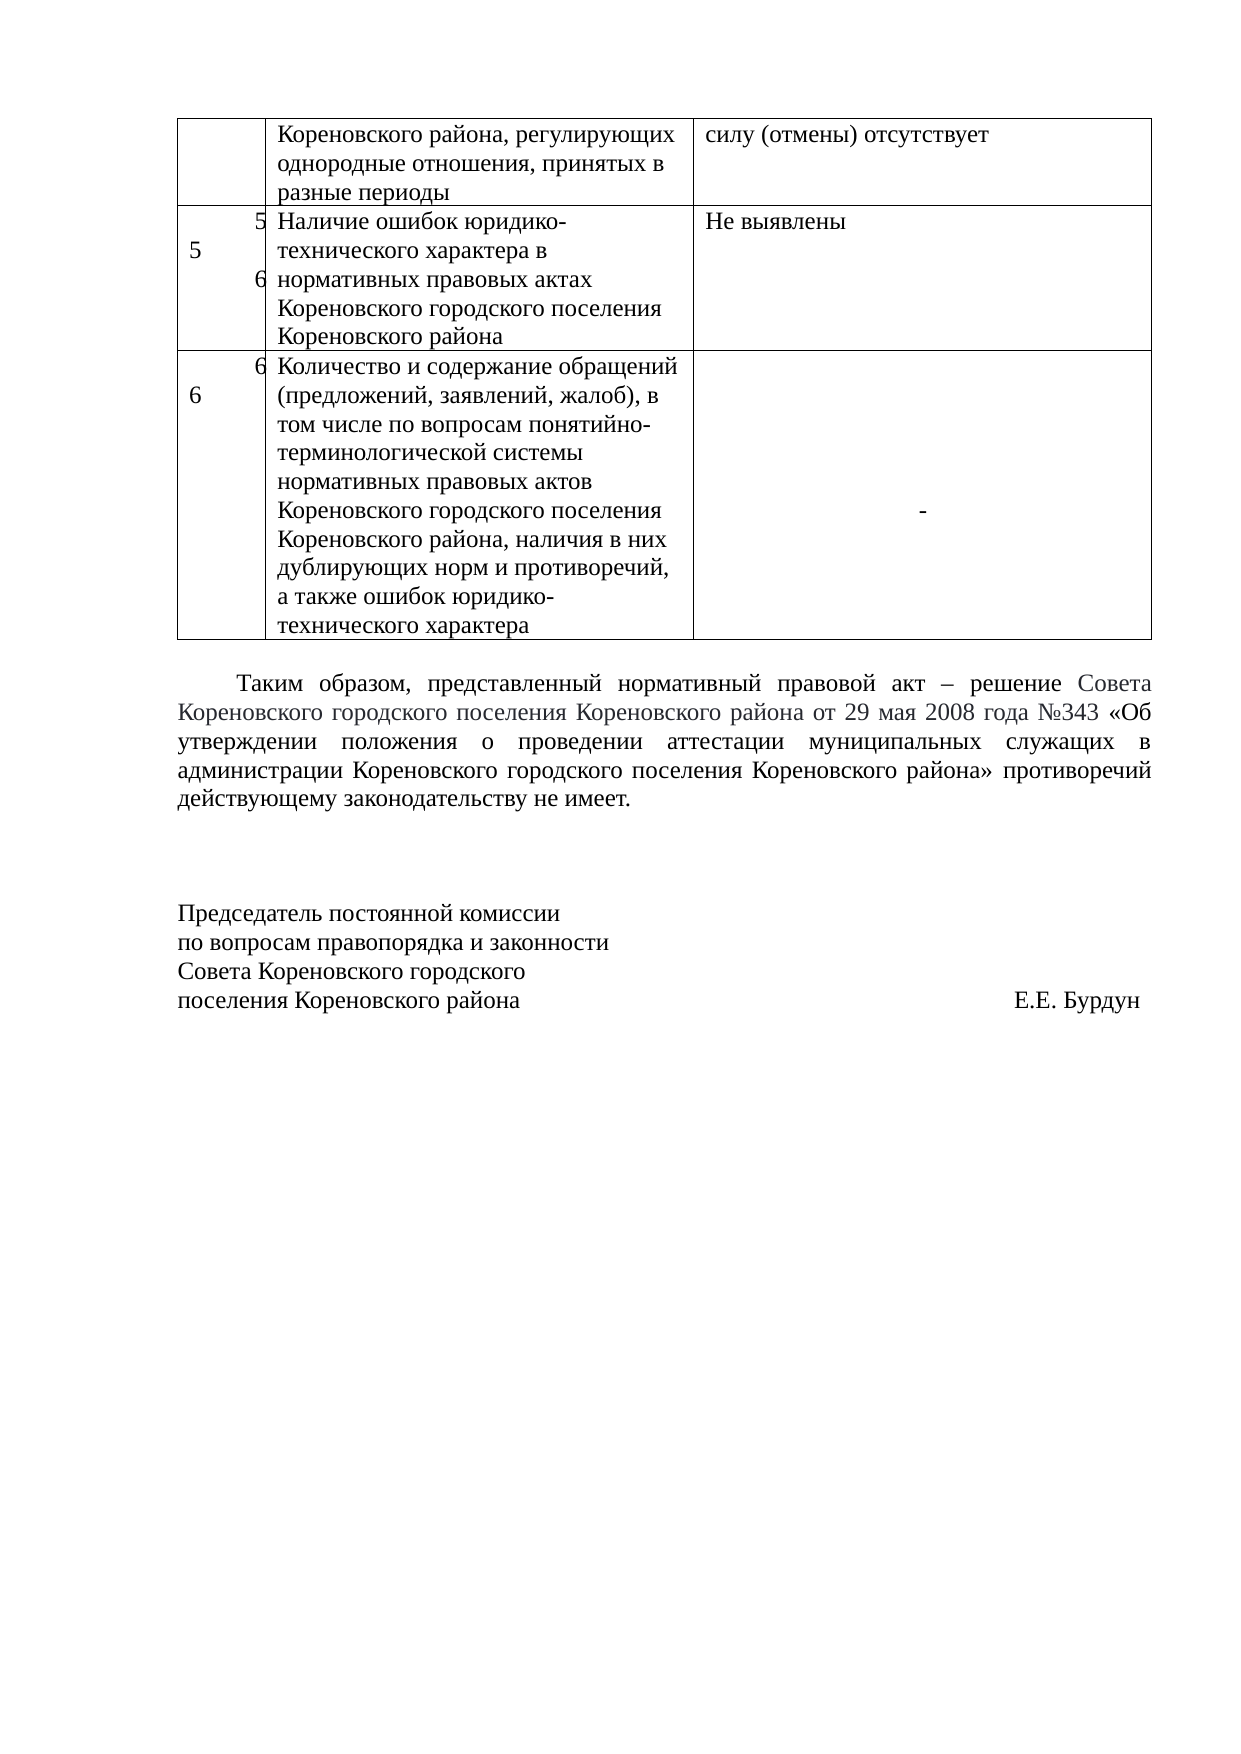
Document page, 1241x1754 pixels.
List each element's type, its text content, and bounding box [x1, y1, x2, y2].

table_cell Количество и содержание обращений (предложений, заявлений, жалоб), в том числе по вопросам понятийно-терминологической системы нормативных правовых актов Кореновского городского поселения Кореновского района, наличия в них дублирующих норм и противоречий, а также ошибок юридико-технического характера [266, 351, 693, 639]
text Таким образом, представленный нормативный правовой акт – решение Совета Кореновского городского поселения Кореновского района от 29 мая 2008 года №343 «Об утверждении положения о проведении аттестации муниципальных служащих в администрации Кореновского городского поселения Кореновского района» противоречий действующему законодательству не имеет. [177, 668, 1152, 812]
text Совета Кореновского городского [177, 956, 1152, 985]
text поселения Кореновского района Е.Е. Бурдун [177, 985, 1152, 1013]
table_cell Не выявлены [694, 206, 1151, 350]
table_cell 55 6 [178, 206, 265, 350]
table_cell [694, 119, 1151, 205]
table_cell 44 [178, 119, 265, 205]
table_cell - [694, 351, 1151, 639]
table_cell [266, 119, 693, 205]
table_cell 66 [178, 351, 265, 639]
text по вопросам правопорядка и законности [177, 927, 1152, 956]
table_cell Наличие ошибок юридико-технического характера в нормативных правовых актах Кореновского городского поселения Кореновского района [266, 206, 693, 350]
text Председатель постоянной комиссии [177, 898, 1152, 927]
